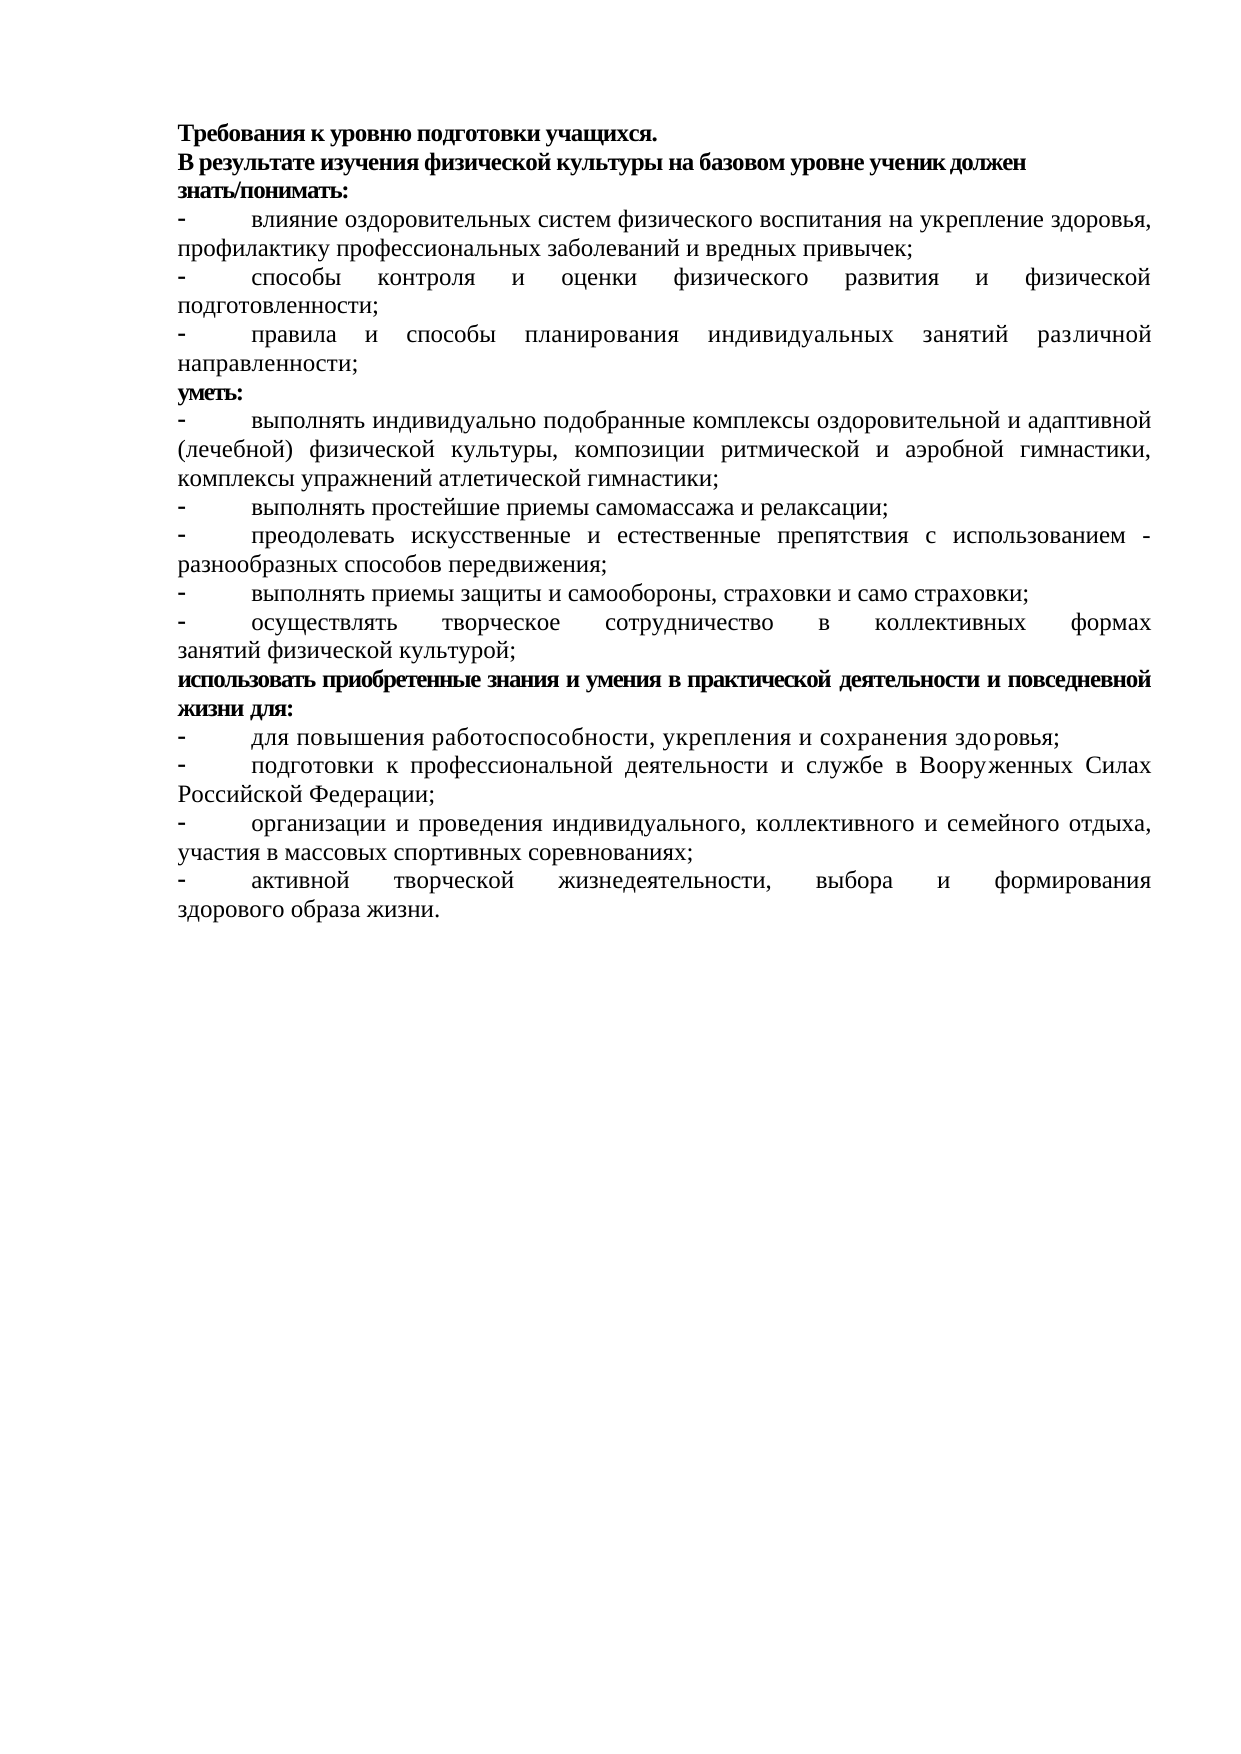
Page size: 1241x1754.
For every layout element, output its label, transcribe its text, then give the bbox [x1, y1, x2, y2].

list подготовки к профессиональной деятельности и службе в Вооруженных Силах Российской Федерации; [177, 751, 1152, 808]
list осуществлять творческое сотрудничество в коллективных формах занятий физической культурой; [177, 607, 1152, 664]
text использовать приобретенные знания и умения в практической деятельности и повседневной жизни для: [177, 664, 1152, 722]
list активной творческой жизнедеятельности, выбора и формирования здорового образа жизни. [177, 866, 1152, 923]
list выполнять приемы защиты и самообороны, страховки и само страховки; [177, 578, 1152, 607]
list влияние оздоровительных систем физического воспитания на укрепление здоровья, профилактику профессиональных заболеваний и вредных привычек; [177, 204, 1152, 262]
list организации и проведения индивидуального, коллективного и семейного отдыха, участия в массовых спортивных соревнованиях; [177, 808, 1152, 866]
list способы контроля и оценки физического развития и физической подготовленности; [177, 262, 1152, 319]
list выполнять простейшие приемы самомассажа и релаксации; [177, 492, 1152, 521]
text знать/понимать: [177, 176, 1152, 204]
text В результате изучения физической культуры на базовом уровне ученик должен [177, 147, 1152, 176]
text Требования к уровню подготовки учащихся. [177, 118, 1152, 147]
list правила и способы планирования индивидуальных занятий различной направленности; [177, 319, 1152, 377]
text уметь: [177, 377, 1152, 406]
list преодолевать искусственные и естественные препятствия с использованием -разнообразных способов передвижения; [177, 521, 1152, 578]
list для повышения работоспособности, укрепления и сохранения здоровья; [177, 722, 1152, 751]
list выполнять индивидуально подобранные комплексы оздоровительной и адаптивной (лечебной) физической культуры, композиции ритмической и аэробной гимнастики, комплексы упражнений атлетической гимнастики; [177, 406, 1152, 492]
